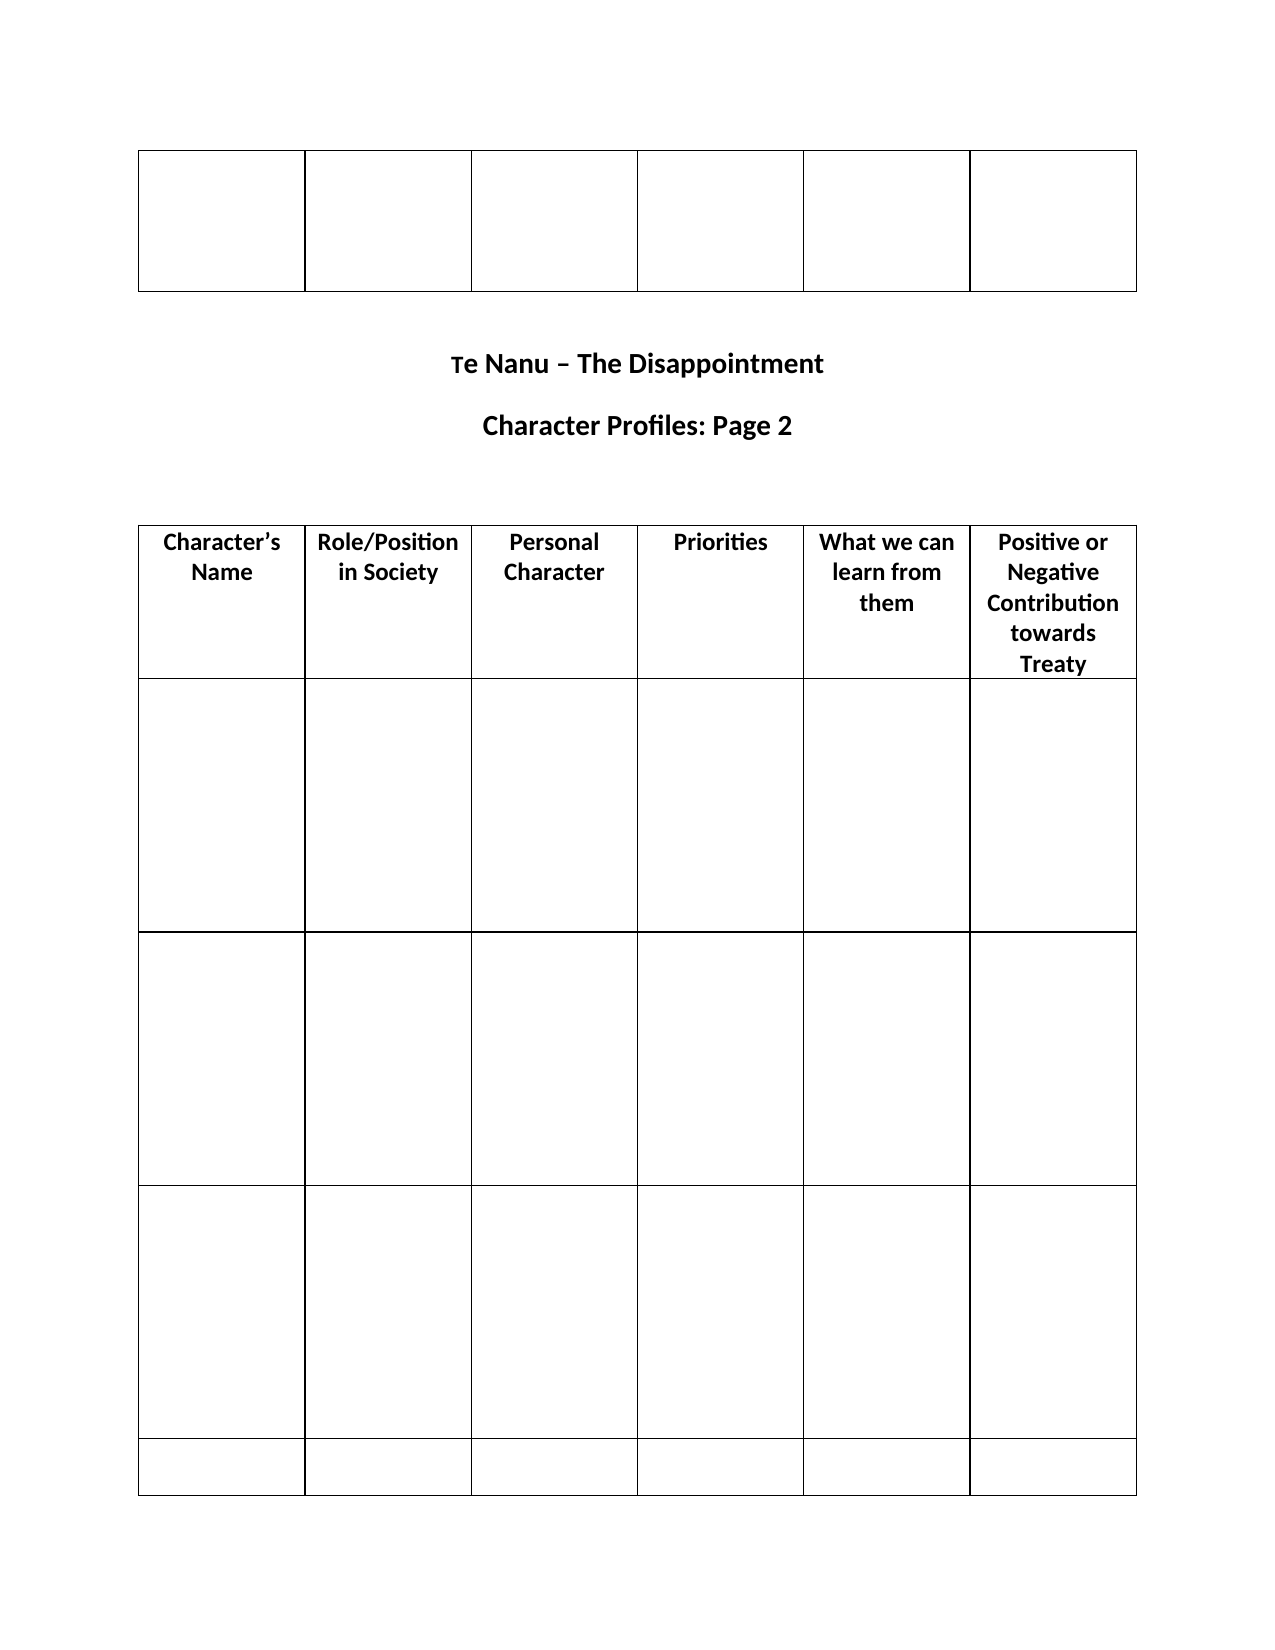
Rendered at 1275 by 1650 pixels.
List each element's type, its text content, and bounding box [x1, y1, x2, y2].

table_cell [804, 679, 969, 931]
table_header What we can learn from them [804, 526, 969, 678]
table_cell [472, 1186, 637, 1438]
table_cell [472, 933, 637, 1185]
table_cell [306, 933, 471, 1185]
table_cell [472, 151, 637, 291]
table_cell [306, 1439, 471, 1495]
table_cell [306, 679, 471, 931]
table_cell [306, 1186, 471, 1438]
table_cell [638, 1186, 803, 1438]
table_cell [971, 1439, 1136, 1495]
table_cell [472, 1439, 637, 1495]
table_cell [971, 1186, 1136, 1438]
table_cell [306, 151, 471, 291]
table_cell [472, 679, 637, 931]
table_header Priorities [638, 526, 803, 678]
text Character Profiles: Page 2 [150, 407, 1125, 443]
table_cell [638, 1439, 803, 1495]
table_header Positive or Negative Contribution towards Treaty [971, 526, 1136, 678]
table_cell [139, 151, 304, 291]
table_cell [638, 151, 803, 291]
table_cell [971, 679, 1136, 931]
table_cell [139, 1186, 304, 1438]
table_header Character’s Name [139, 526, 304, 678]
table_cell [139, 679, 304, 931]
table_header Role/Position in Society [306, 526, 471, 678]
text Te Nanu – The Disappointment [150, 345, 1125, 381]
table_cell [139, 933, 304, 1185]
table_cell [139, 1439, 304, 1495]
table_cell [804, 1439, 969, 1495]
table_cell [638, 933, 803, 1185]
table_cell [971, 933, 1136, 1185]
table_cell [804, 1186, 969, 1438]
table_cell [804, 933, 969, 1185]
table_header Personal Character [472, 526, 637, 678]
table_cell [804, 151, 969, 291]
table_cell [971, 151, 1136, 291]
table_cell [638, 679, 803, 931]
